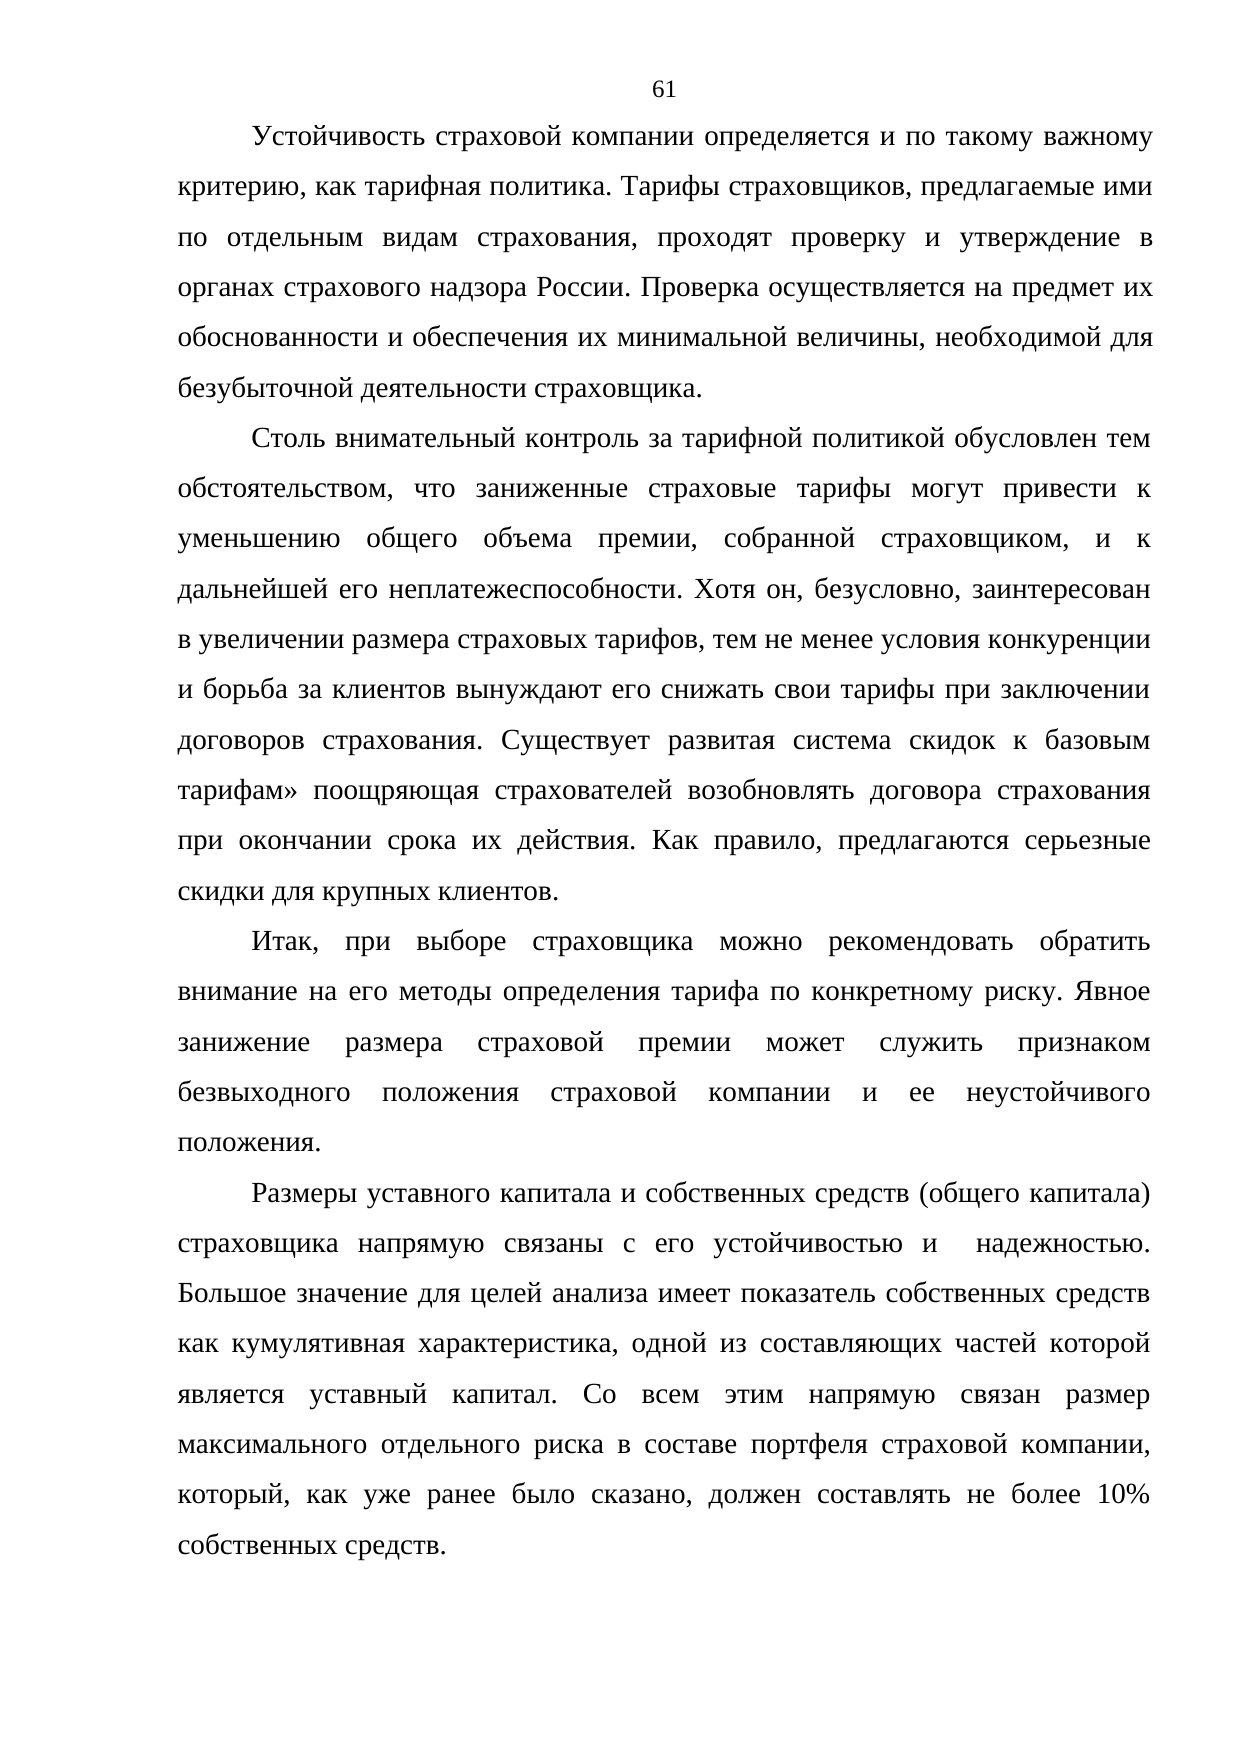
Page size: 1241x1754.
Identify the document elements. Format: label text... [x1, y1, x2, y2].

text Размеры уставного капитала и собственных средств (общего капитала) страховщика напрямую связаны с его устойчивостью и надежностью. Большое значение для целей анализа имеет показатель собственных средств как кумулятивная характеристика, одной из составляющих частей которой является уставный капитал. Со всем этим напрямую связан размер максимального отдельного риска в составе портфеля страховой компании, который, как уже ранее было сказано, должен составлять не более 10% собственных средств. [177, 1175, 1152, 1560]
text Устойчивость страховой компании определяется и по такому важному критерию, как тарифная политика. Тарифы страховщиков, предлагаемые ими по отдельным видам страхования, проходят проверку и утверждение в органах страхового надзора России. Проверка осуществляется на предмет их обоснованности и обеспечения их минимальной величины, необходимой для безубыточной деятельности страховщика. [177, 118, 1154, 403]
text Столь внимательный контроль за тарифной политикой обусловлен тем обстоятельством, что заниженные страховые тарифы могут привести к уменьшению общего объема премии, собранной страховщиком, и к дальнейшей его неплатежеспособности. Хотя он, безусловно, заинтересован в увеличении размера страховых тарифов, тем не менее условия конкуренции и борьба за клиентов вынуждают его снижать свои тарифы при заключении договоров страхования. Существует развитая система скидок к базовым тарифам» поощряющая страхователей возобновлять договора страхования при окончании срока их действия. Как правило, предлагаются серьезные скидки для крупных клиентов. [177, 420, 1152, 906]
text Итак, при выборе страховщика можно рекомендовать обратить внимание на его методы определения тарифа по конкретному риску. Явное занижение размера страховой премии может служить признаком безвыходного положения страховой компании и ее неустойчивого положения. [177, 923, 1152, 1158]
